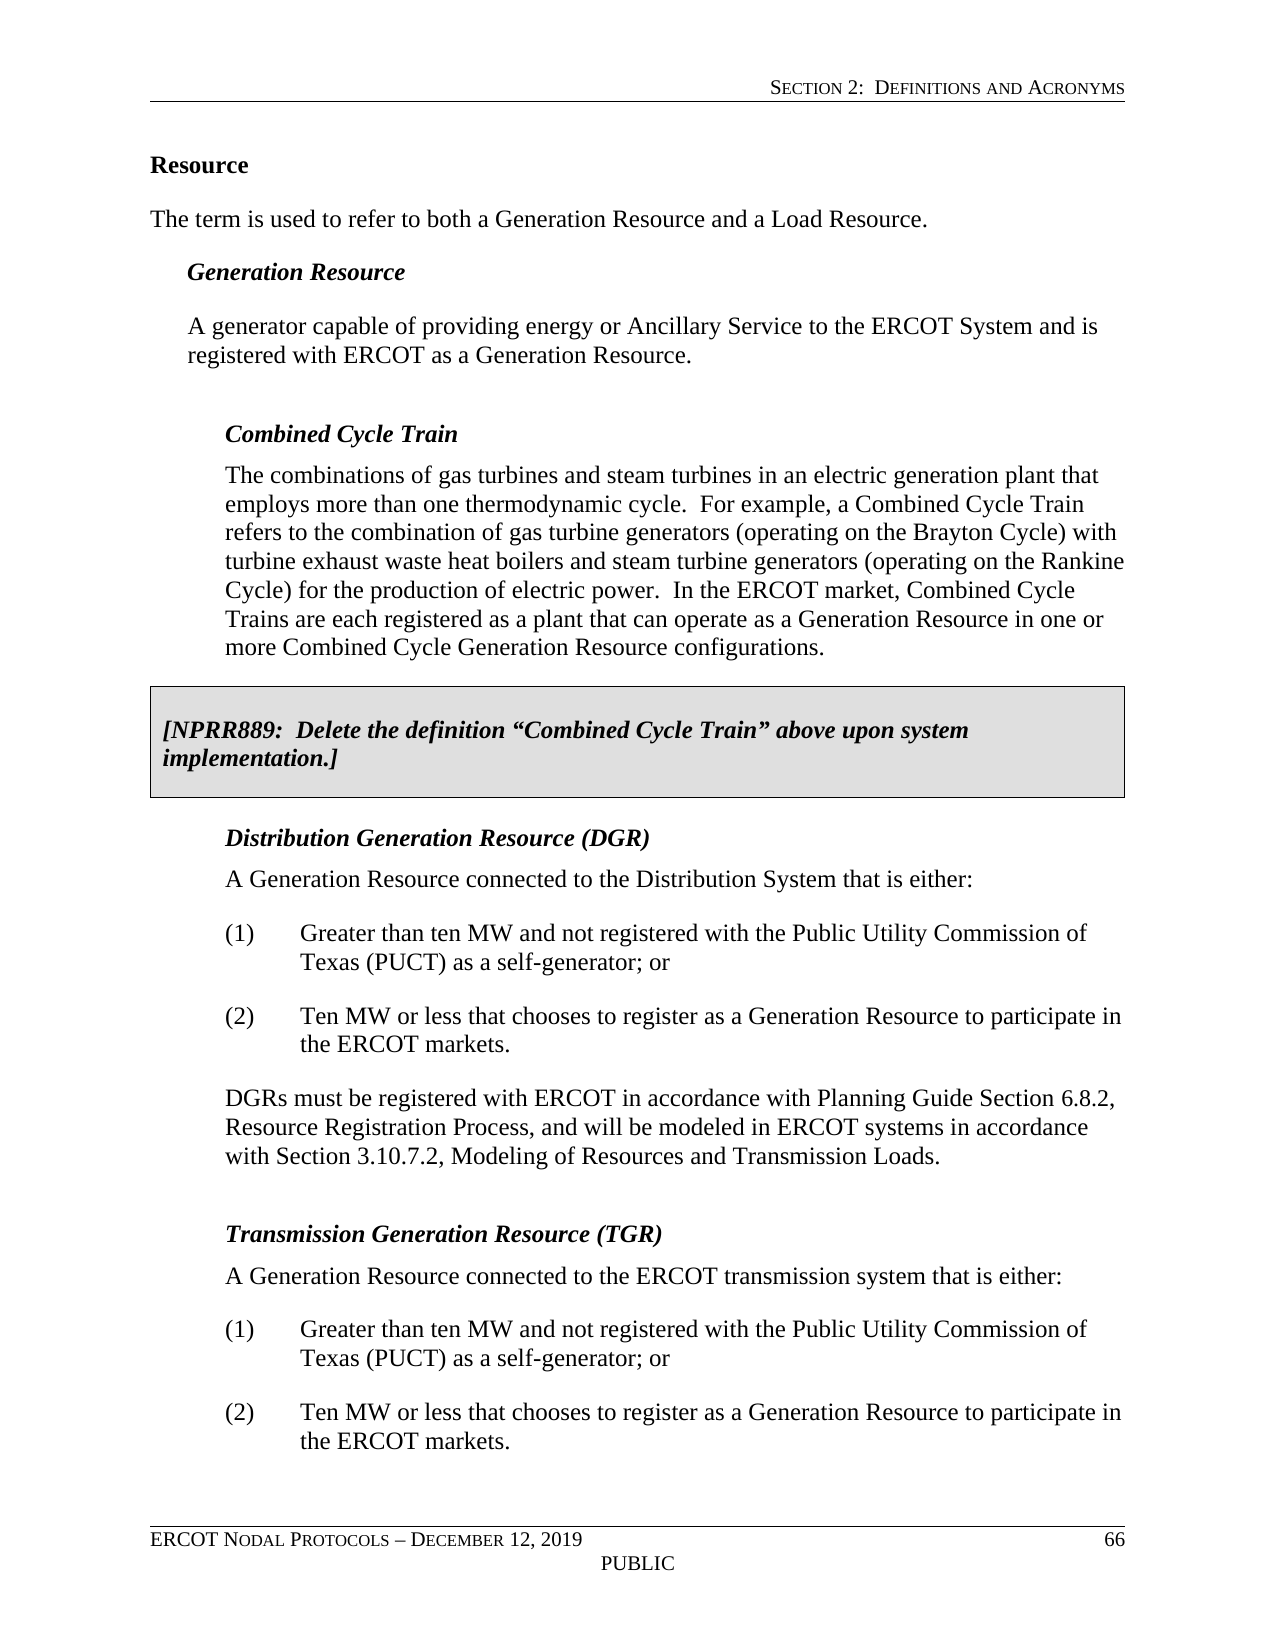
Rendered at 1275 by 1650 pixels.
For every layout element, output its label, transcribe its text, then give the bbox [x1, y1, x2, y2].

text The term is used to refer to both a Generation Resource and a Load Resource. [150, 204, 1125, 232]
text A generator capable of providing energy or Ancillary Service to the ERCOT System and is registered with ERCOT as a Generation Resource. [187, 311, 1125, 369]
text A Generation Resource connected to the ERCOT transmission system that is either: [225, 1261, 1125, 1289]
table_header [NPRR889: Delete the definition “Combined Cycle Train” above upon system implementation.] [151, 687, 1124, 797]
text Combined Cycle Train [225, 419, 1125, 447]
text (2) Ten MW or less that chooses to register as a Generation Resource to participate in the ERCOT markets. [225, 1001, 1125, 1058]
text Generation Resource [187, 257, 1125, 286]
text DGRs must be registered with ERCOT in accordance with Planning Guide Section 6.8.2, Resource Registration Process, and will be modeled in ERCOT systems in accordance with Section 3.10.7.2, Modeling of Resources and Transmission Loads. [225, 1083, 1125, 1169]
text Transmission Generation Resource (TGR) [225, 1219, 1125, 1248]
text A Generation Resource connected to the Distribution System that is either: [225, 864, 1125, 893]
text (2) Ten MW or less that chooses to register as a Generation Resource to participate in the ERCOT markets. [225, 1397, 1125, 1454]
text (1) Greater than ten MW and not registered with the Public Utility Commission of Texas (PUCT) as a self-generator; or [225, 918, 1125, 976]
text The combinations of gas turbines and steam turbines in an electric generation plant that employs more than one thermodynamic cycle. For example, a Combined Cycle Train refers to the combination of gas turbine generators (operating on the Brayton Cycle) with turbine exhaust waste heat boilers and steam turbine generators (operating on the Rankine Cycle) for the production of electric power. In the ERCOT market, Combined Cycle Trains are each registered as a plant that can operate as a Generation Resource in one or more Combined Cycle Generation Resource configurations. [225, 460, 1125, 661]
text (1) Greater than ten MW and not registered with the Public Utility Commission of Texas (PUCT) as a self-generator; or [225, 1314, 1125, 1372]
text Distribution Generation Resource (DGR) [225, 823, 1125, 852]
text Resource [150, 150, 1125, 179]
